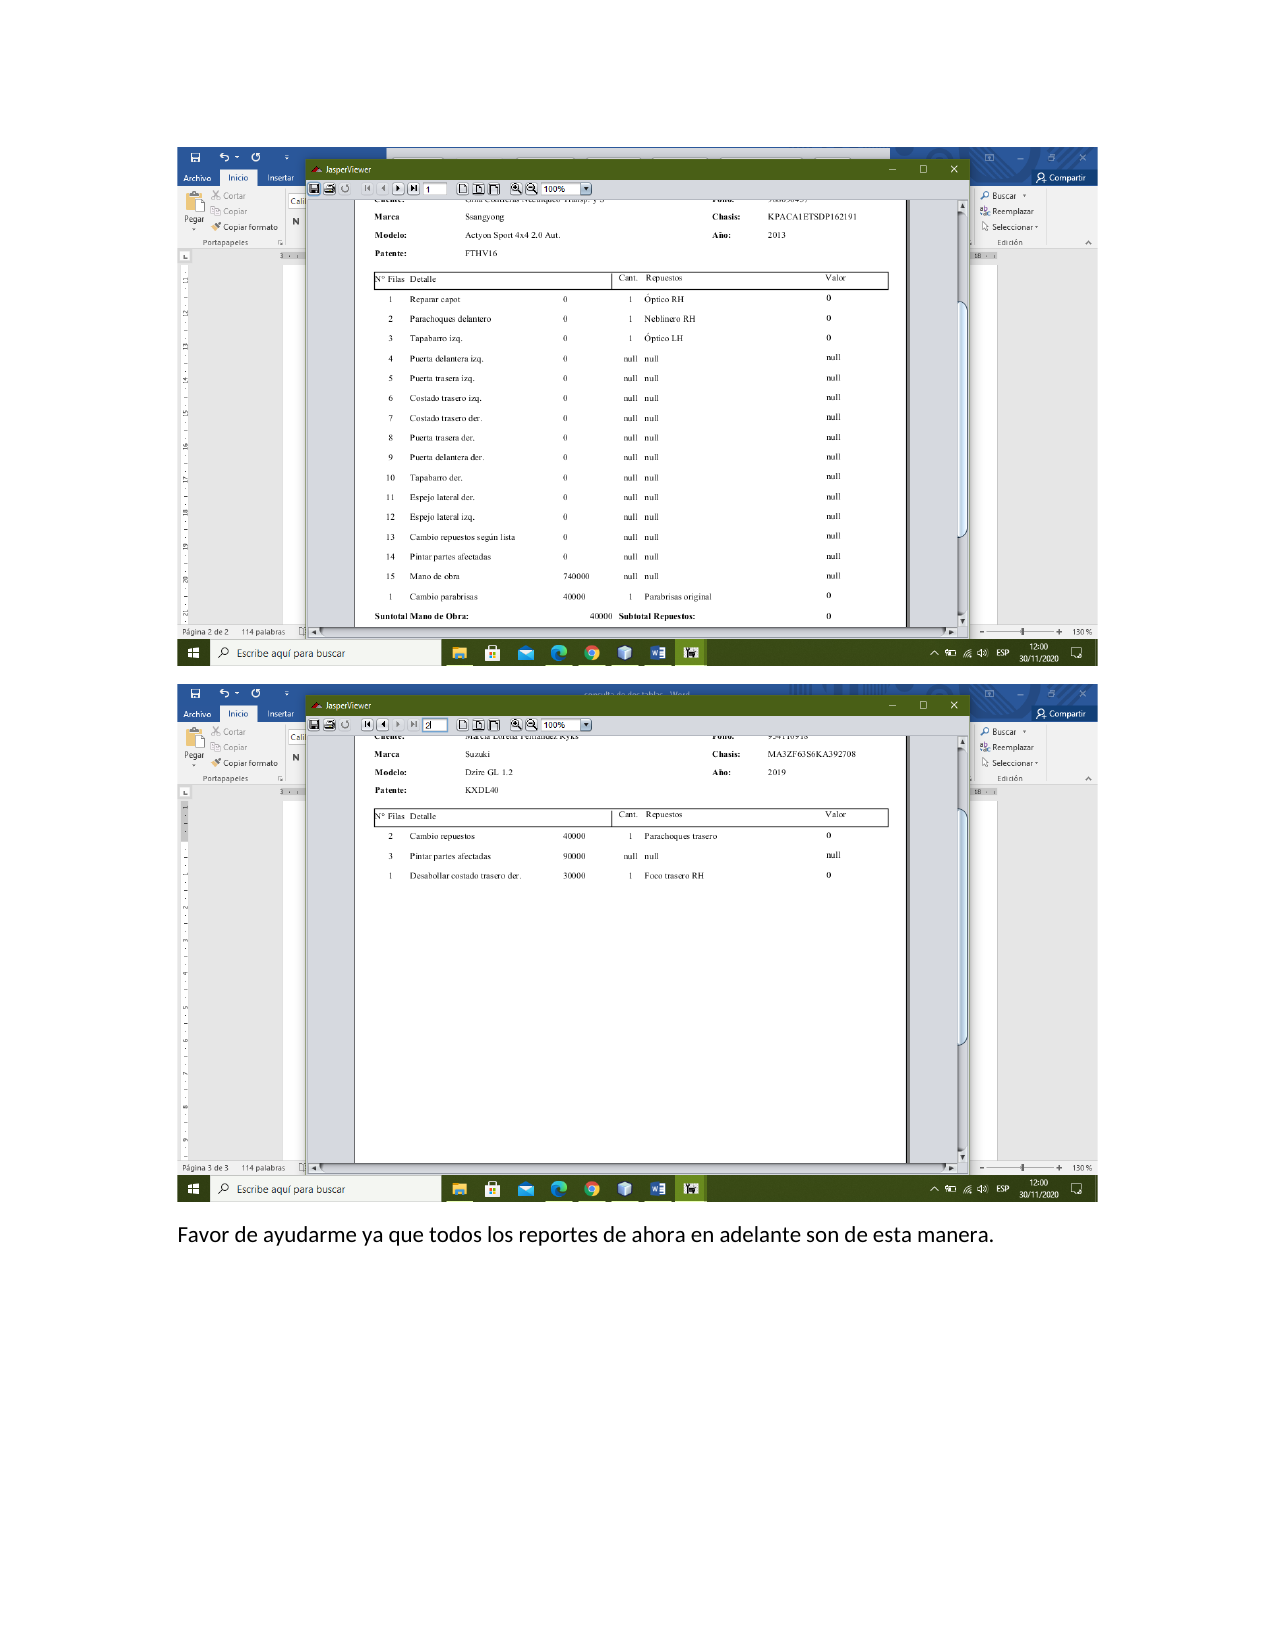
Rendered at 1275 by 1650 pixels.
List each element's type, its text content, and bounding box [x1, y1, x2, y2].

picture [177, 684, 1098, 1202]
text Favor de ayudarme ya que todos los reportes de ahora en adelante son de esta manera. [177, 1221, 1098, 1248]
picture [177, 147, 1098, 666]
